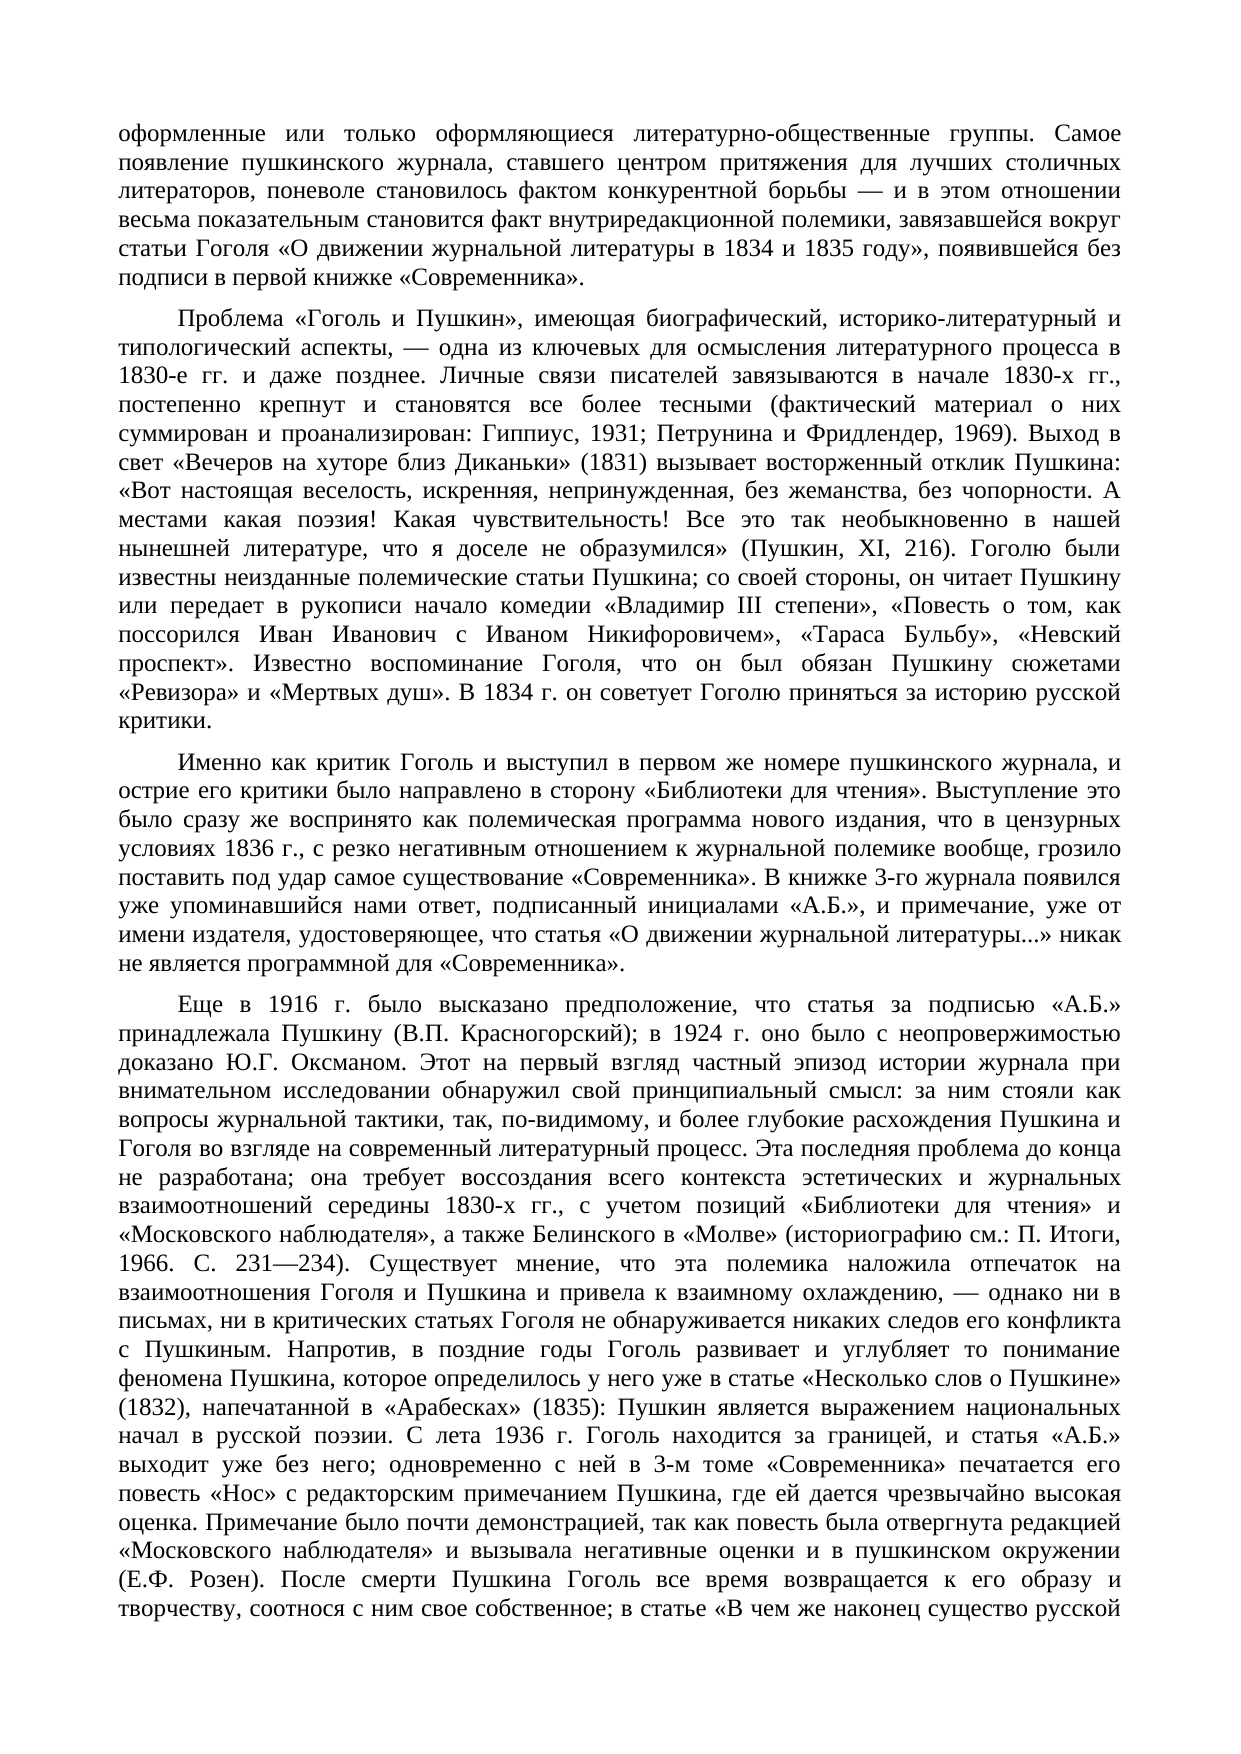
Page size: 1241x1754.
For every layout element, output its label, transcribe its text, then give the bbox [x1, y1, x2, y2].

text Проблема «Гоголь и Пушкин», имеющая биографический, историко-литературный и типологический аспекты, — одна из ключевых для осмысления литературного процесса в 1830-е гг. и даже позднее. Личные связи писателей завязываются в начале 1830-х гг., постепенно крепнут и становятся все более тесными (фактический материал о них суммирован и проанализирован: Гиппиус, 1931; Петрунина и Фридлендер, 1969). Выход в свет «Вечеров на хуторе близ Диканьки» (1831) вызывает восторженный отклик Пушкина: «Вот настоящая веселость, искренняя, непринужденная, без жеманства, без чопорности. А местами какая поэзия! Какая чувствительность! Все это так необыкновенно в нашей нынешней литературе, что я доселе не образумился» (Пушкин, XI, 216). Гоголю были известны неизданные полемические статьи Пушкина; со своей стороны, он читает Пушкину или передает в рукописи начало комедии «Владимир III степени», «Повесть о том, как поссорился Иван Иванович с Иваном Никифоровичем», «Тараса Бульбу», «Невский проспект». Известно воспоминание Гоголя, что он был обязан Пушкину сюжетами «Ревизора» и «Мертвых душ». В 1834 г. он советует Гоголю приняться за историю русской критики. [118, 303, 1122, 734]
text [118, 989, 1122, 1622]
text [118, 118, 1122, 291]
text Именно как критик Гоголь и выступил в первом же номере пушкинского журнала, и острие его критики было направлено в сторону «Библиотеки для чтения». Выступление это было сразу же воспринято как полемическая программа нового издания, что в цензурных условиях 1836 г., с резко негативным отношением к журнальной полемике вообще, грозило поставить под удар самое существование «Современника». В книжке 3-го журнала появился уже упоминавшийся нами ответ, подписанный инициалами «А.Б.», и примечание, уже от имени издателя, удостоверяющее, что статья «О движении журнальной литературы...» никак не является программной для «Современника». [118, 747, 1122, 977]
